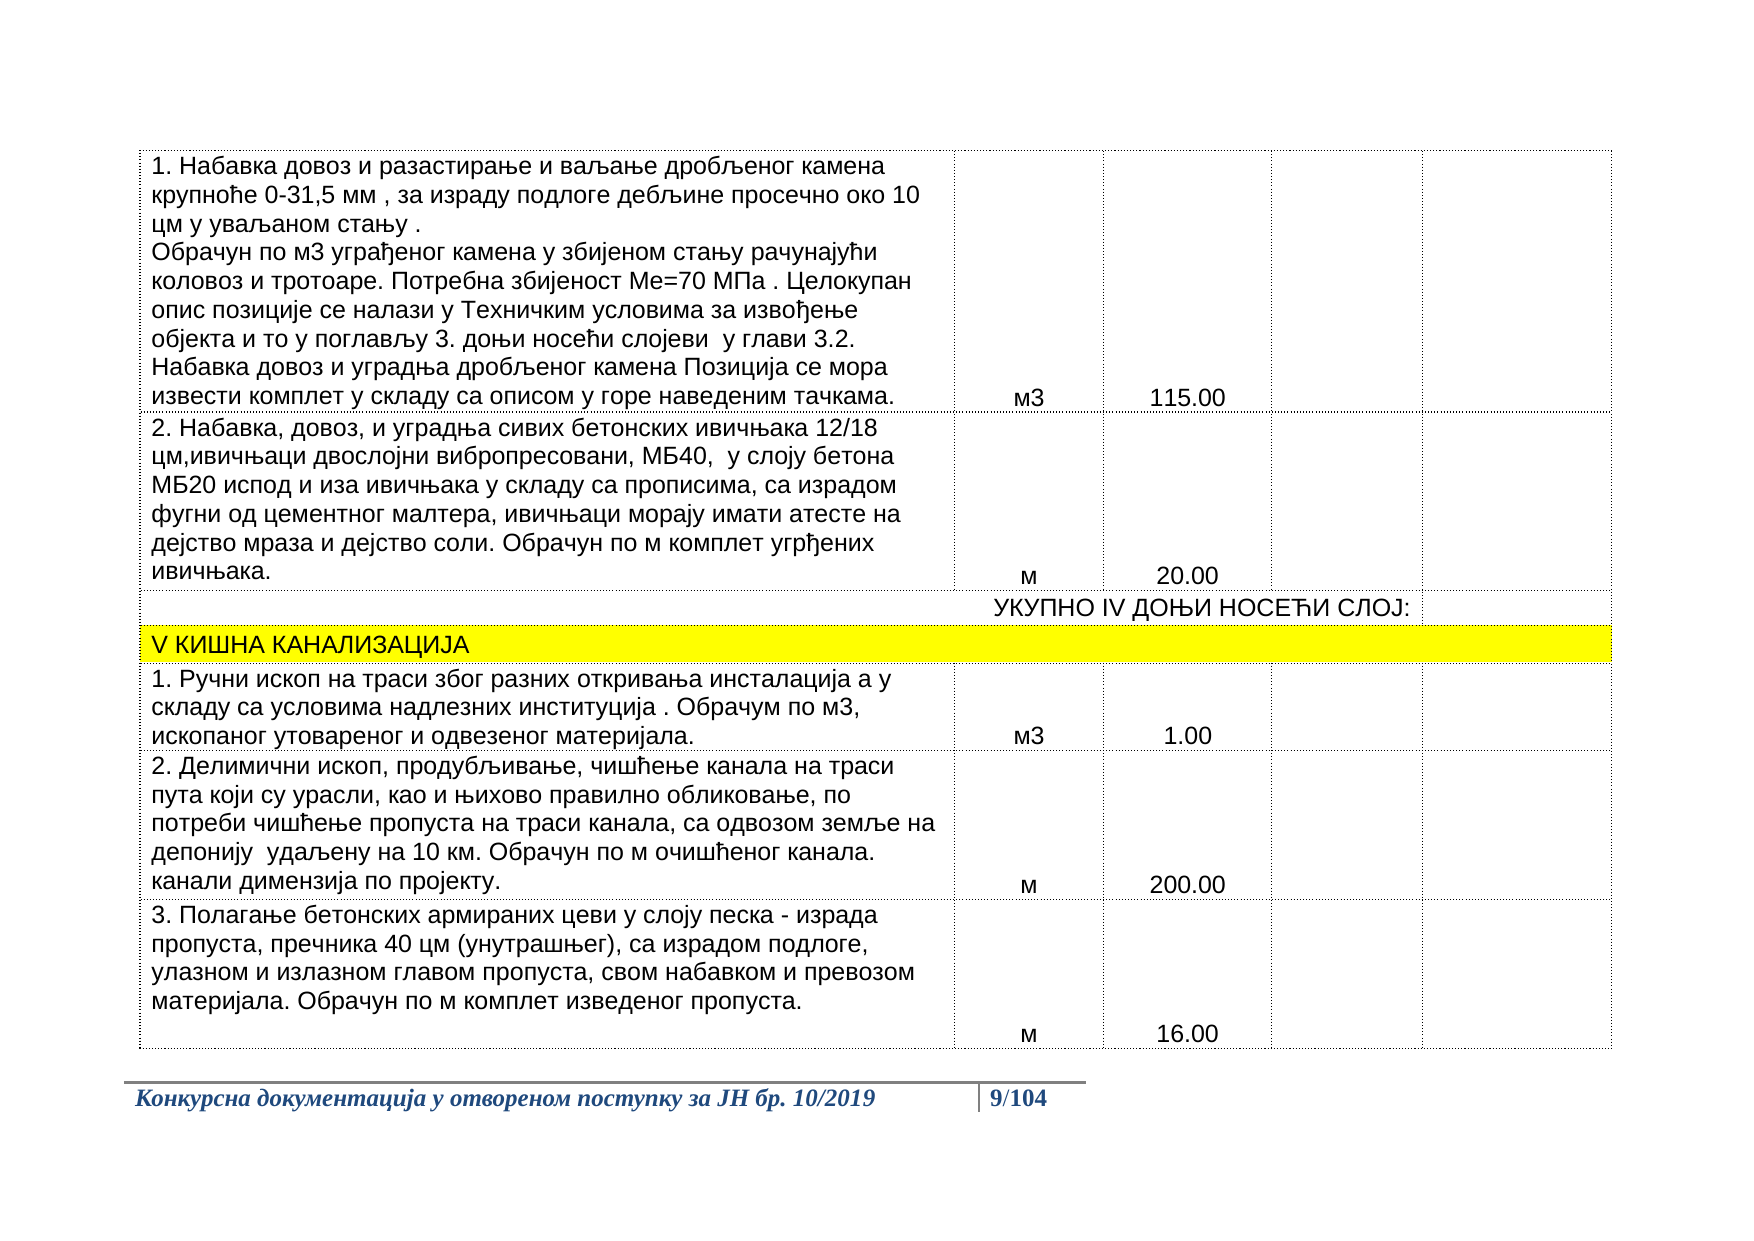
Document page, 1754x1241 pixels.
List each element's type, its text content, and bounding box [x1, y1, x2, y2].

table_cell [1422, 750, 1612, 899]
table_cell [1422, 411, 1612, 589]
table_cell УКУПНО IV ДОЊИ НОСЕЋИ СЛОЈ: [140, 590, 1422, 625]
table_cell 2. Делимични ископ, продубљивање, чишћење канала на траси пута који су урасли, као и њихово правилно обликовање, по потреби чишћење пропуста на траси канала, са одвозом земље на депонију удаљену на 10 км. Обрачун по м очишћеног канала. канали димензија по пројекту. [140, 750, 954, 899]
table_cell [1272, 899, 1422, 1048]
table_cell м [954, 899, 1103, 1048]
table_cell м [954, 411, 1103, 589]
table_cell м3 [954, 663, 1103, 750]
table_cell [1422, 590, 1612, 625]
table_cell 200.00 [1103, 750, 1272, 899]
table_cell [1272, 150, 1422, 411]
table_cell [1422, 150, 1612, 411]
table_cell [1272, 750, 1422, 899]
table_cell 2. Набавка, довоз, и уградња сивих бетонских ивичњака 12/18 цм,ивичњаци двослојни вибропресовани, МБ40, у слоју бетона МБ20 испод и иза ивичњака у складу са прописима, са израдом фугни од цементног малтера, ивичњаци морају имати атесте на дејство мраза и дејство соли. Обрачун по м комплет угрђених ивичњака. [140, 411, 954, 589]
table_cell 3. Полагање бетонских армираних цеви у слоју песка - израда пропуста, пречника 40 цм (унутрашњег), са израдом подлоге, улазном и излазном главом пропуста, свом набавком и превозом материјала. Обрачун по м комплет изведеног пропуста. [140, 899, 954, 1048]
table_cell м [954, 750, 1103, 899]
table_cell [1422, 899, 1612, 1048]
table_cell 1. Ручни ископ на траси због разних откривања инсталација а у складу са условима надлезних институција . Обрачум по м3, ископаног утовареног и одвезеног материјала. [140, 663, 954, 750]
table_cell м3 [954, 150, 1103, 411]
table_cell 20.00 [1103, 411, 1272, 589]
table_cell 1. Набавка довоз и разастирање и ваљање дробљеног камена крупноће 0-31,5 мм , за израду подлоге дебљине просечно око 10 цм у уваљаном стању . Обрачун по м3 уграђеног камена у збијеном стању рачунајући коловоз и тротоаре. Потребна збијеност Ме=70 МПа . Целокупан опис позиције се налази у Техничким условима за извођење објекта и то у поглављу 3. доњи носећи слојеви у глави 3.2. Набавка довоз и уградња дробљеног камена Позиција се мора извести комплет у складу са описом у горе наведеним тачкама. [140, 150, 954, 411]
table_cell [1422, 663, 1612, 750]
table_cell 1.00 [1103, 663, 1272, 750]
table_cell [1272, 663, 1422, 750]
table_cell 115.00 [1103, 150, 1272, 411]
table_cell [1272, 411, 1422, 589]
table_cell V КИШНА КАНАЛИЗАЦИЈА [140, 625, 1612, 662]
table_cell 16.00 [1103, 899, 1272, 1048]
